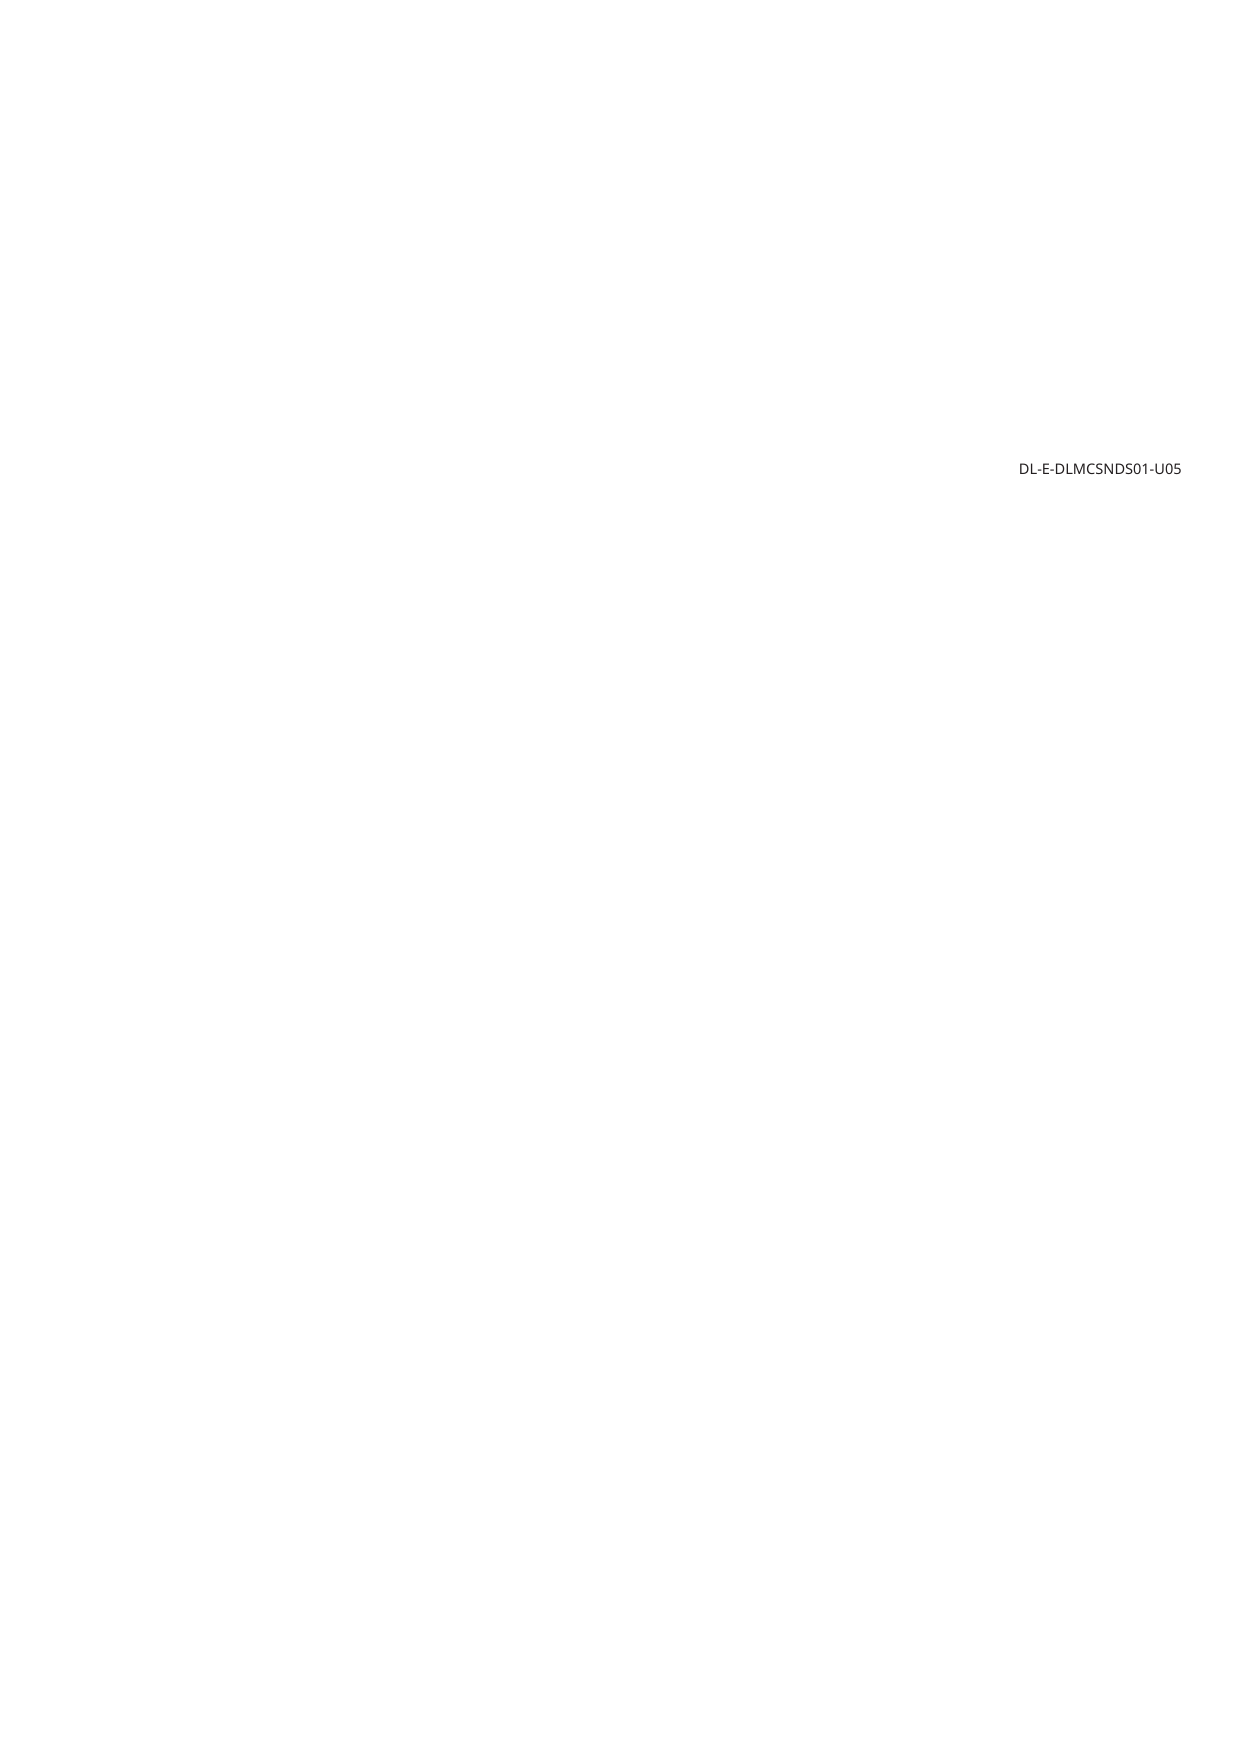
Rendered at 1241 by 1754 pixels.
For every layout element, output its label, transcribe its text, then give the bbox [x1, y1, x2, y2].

text DL-E-DLMCSNDS01-U05 [48, 459, 1181, 479]
